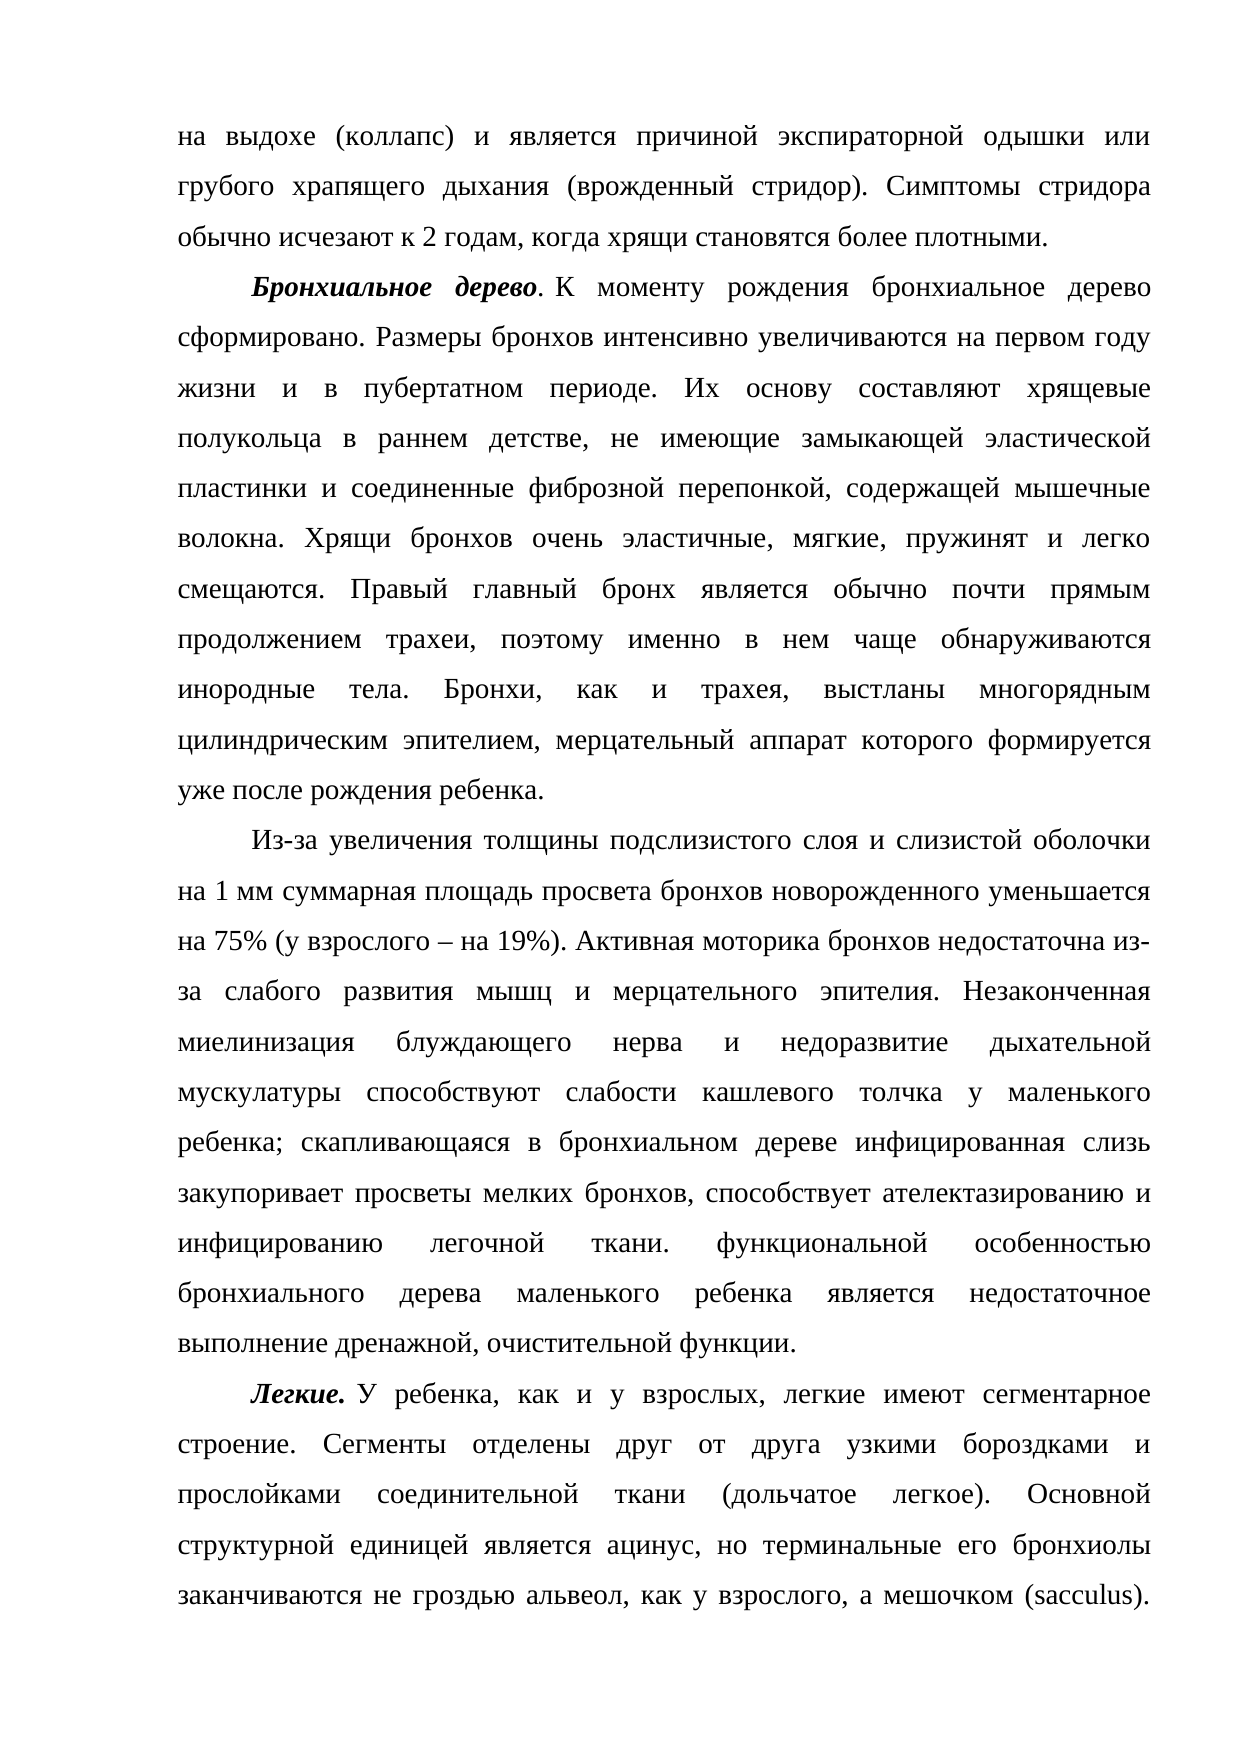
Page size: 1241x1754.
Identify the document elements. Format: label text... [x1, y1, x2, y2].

text Из-за увеличения толщины подслизистого слоя и слизистой оболочки на 1 мм суммарная площадь просвета бронхов новорожденного уменьшается на 75% (у взрослого – на 19%). Активная моторика бронхов недостаточна из-за слабого развития мышц и мерцательного эпителия. Незаконченная миелинизация блуждающего нерва и недоразвитие дыхательной мускулатуры способствуют слабости кашлевого толчка у маленького ребенка; скапливающаяся в бронхиальном дереве инфицированная слизь закупоривает просветы мелких бронхов, способствует ателектазированию и инфицированию легочной ткани. функциональной особенностью бронхиального дерева маленького ребенка является недостаточное выполнение дренажной, очистительной функции. [177, 822, 1152, 1359]
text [177, 118, 1152, 252]
text Бронхиальное дерево. К моменту рождения бронхиальное дерево сформировано. Размеры бронхов интенсивно увеличиваются на первом году жизни и в пубертатном периоде. Их основу составляют хрящевые полукольца в раннем детстве, не имеющие замыкающей эластической пластинки и соединенные фиброзной перепонкой, содержащей мышечные волокна. Хрящи бронхов очень эластичные, мягкие, пружинят и легко смещаются. Правый главный бронх является обычно почти прямым продолжением трахеи, поэтому именно в нем чаще обнаруживаются инородные тела. Бронхи, как и трахея, выстланы многорядным цилиндрическим эпителием, мерцательный аппарат которого формируется уже после рождения ребенка. [177, 269, 1152, 806]
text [177, 1376, 1152, 1611]
